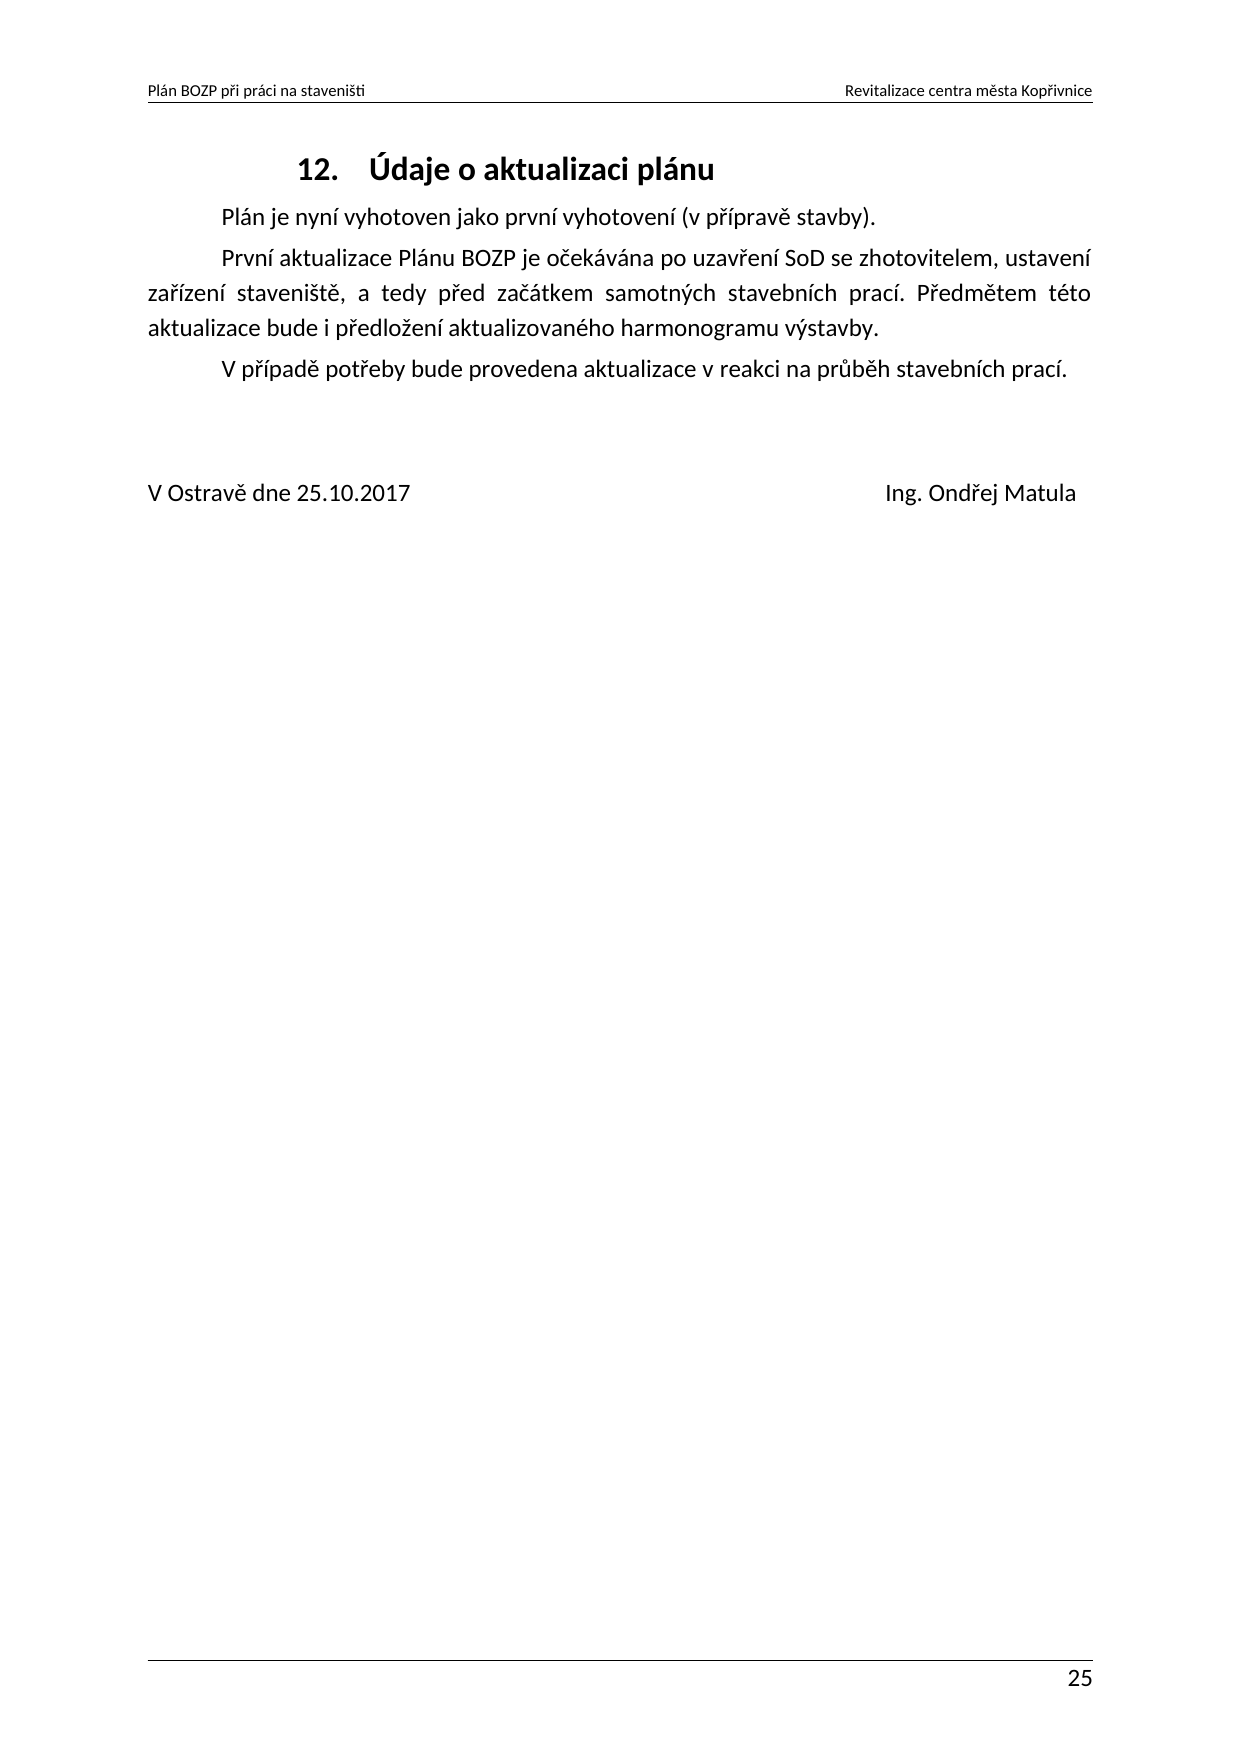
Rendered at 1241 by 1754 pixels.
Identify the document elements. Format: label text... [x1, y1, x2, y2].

text Plán je nyní vyhotoven jako první vyhotovení (v přípravě stavby). [148, 201, 1093, 231]
text V případě potřeby bude provedena aktualizace v reakci na průběh stavebních prací. [148, 353, 1093, 384]
subtitle Údaje o aktualizaci plánu [223, 148, 1093, 188]
text V Ostravě dne 25.10.2017 Ing. Ondřej Matula [148, 477, 1093, 507]
text První aktualizace Plánu BOZP je očekávána po uzavření SoD se zhotovitelem, ustavení zařízení staveniště, a tedy před začátkem samotných stavebních prací. Předmětem této aktualizace bude i předložení aktualizovaného harmonogramu výstavby. [148, 242, 1093, 342]
